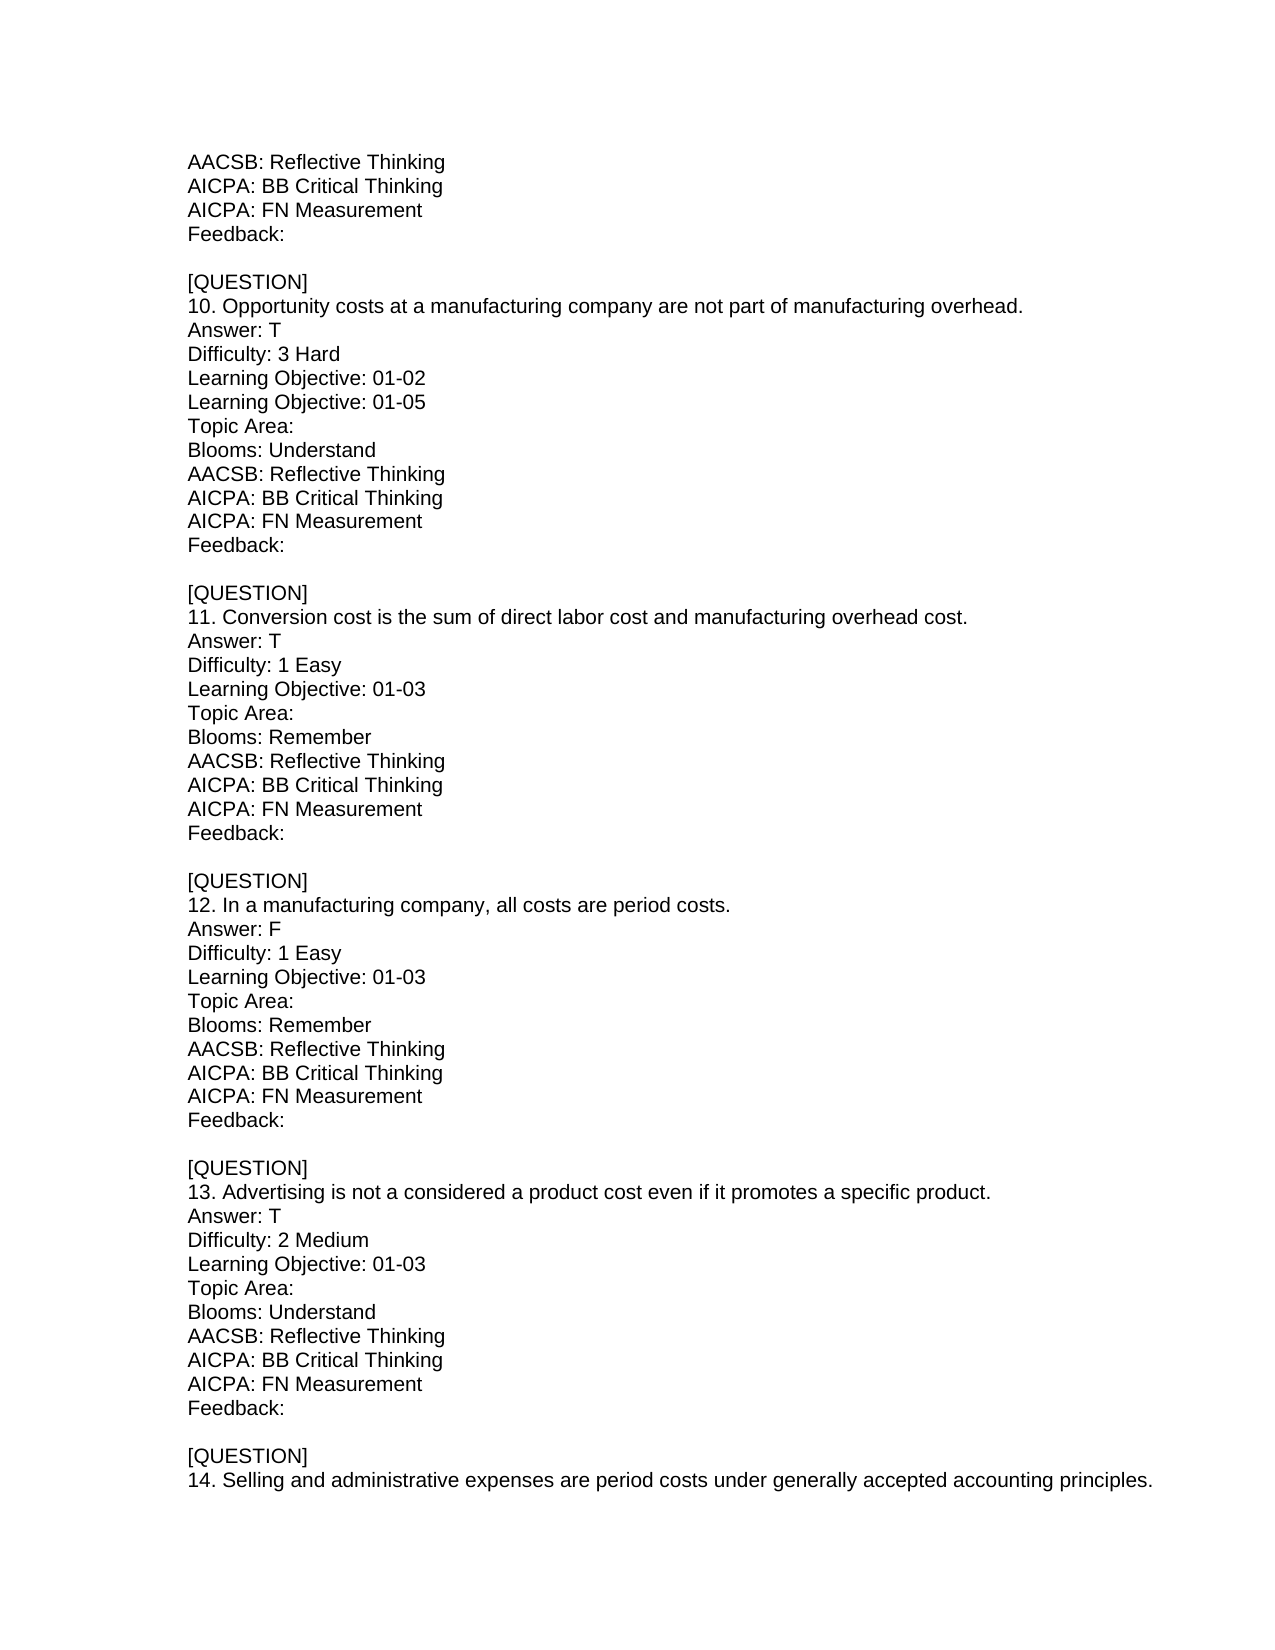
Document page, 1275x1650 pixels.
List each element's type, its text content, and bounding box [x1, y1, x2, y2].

text AICPA: FN Measurement [187, 1084, 1200, 1108]
text Blooms: Remember [187, 1012, 1200, 1036]
text 11. Conversion cost is the sum of direct labor cost and manufacturing overhead cost. [187, 605, 1200, 629]
text AICPA: FN Measurement [187, 509, 1200, 533]
text Blooms: Understand [187, 437, 1200, 461]
text [QUESTION] [187, 270, 1200, 294]
text Difficulty: 1 Easy [187, 653, 1200, 677]
text Learning Objective: 01-03 [187, 677, 1200, 701]
text AICPA: BB Critical Thinking [187, 1348, 1200, 1372]
text Feedback: [187, 1396, 1200, 1420]
text Feedback: [187, 222, 1200, 246]
text Answer: T [187, 629, 1200, 653]
text Difficulty: 1 Easy [187, 941, 1200, 964]
text AICPA: FN Measurement [187, 198, 1200, 222]
text AACSB: Reflective Thinking [187, 1324, 1200, 1348]
text Learning Objective: 01-03 [187, 964, 1200, 988]
text 12. In a manufacturing company, all costs are period costs. [187, 893, 1200, 917]
text AICPA: FN Measurement [187, 797, 1200, 821]
text [QUESTION] [187, 869, 1200, 893]
text AICPA: BB Critical Thinking [187, 174, 1200, 198]
text Topic Area: [187, 701, 1200, 725]
text Answer: F [187, 917, 1200, 941]
text Answer: T [187, 1204, 1200, 1228]
text AACSB: Reflective Thinking [187, 150, 1200, 174]
text Answer: T [187, 318, 1200, 342]
text [QUESTION] [187, 1156, 1200, 1180]
text Blooms: Understand [187, 1300, 1200, 1324]
text AACSB: Reflective Thinking [187, 1036, 1200, 1060]
text Feedback: [187, 1108, 1200, 1132]
text Learning Objective: 01-03 [187, 1252, 1200, 1276]
text AICPA: BB Critical Thinking [187, 485, 1200, 509]
text [QUESTION] [187, 1444, 1200, 1468]
text Difficulty: 2 Medium [187, 1228, 1200, 1252]
text Feedback: [187, 821, 1200, 845]
text 13. Advertising is not a considered a product cost even if it promotes a specific product. [187, 1180, 1200, 1204]
text Difficulty: 3 Hard [187, 342, 1200, 366]
text 14. Selling and administrative expenses are period costs under generally accepted accounting principles. [187, 1468, 1200, 1492]
text Learning Objective: 01-02 [187, 366, 1200, 389]
text 10. Opportunity costs at a manufacturing company are not part of manufacturing overhead. [187, 294, 1200, 318]
text Blooms: Remember [187, 725, 1200, 749]
text Topic Area: [187, 988, 1200, 1012]
text AICPA: BB Critical Thinking [187, 1060, 1200, 1084]
text Feedback: [187, 533, 1200, 557]
text Topic Area: [187, 1276, 1200, 1300]
text AICPA: FN Measurement [187, 1372, 1200, 1396]
text AACSB: Reflective Thinking [187, 461, 1200, 485]
text Learning Objective: 01-05 [187, 389, 1200, 413]
text AACSB: Reflective Thinking [187, 749, 1200, 773]
text Topic Area: [187, 413, 1200, 437]
text [QUESTION] [187, 581, 1200, 605]
text AICPA: BB Critical Thinking [187, 773, 1200, 797]
